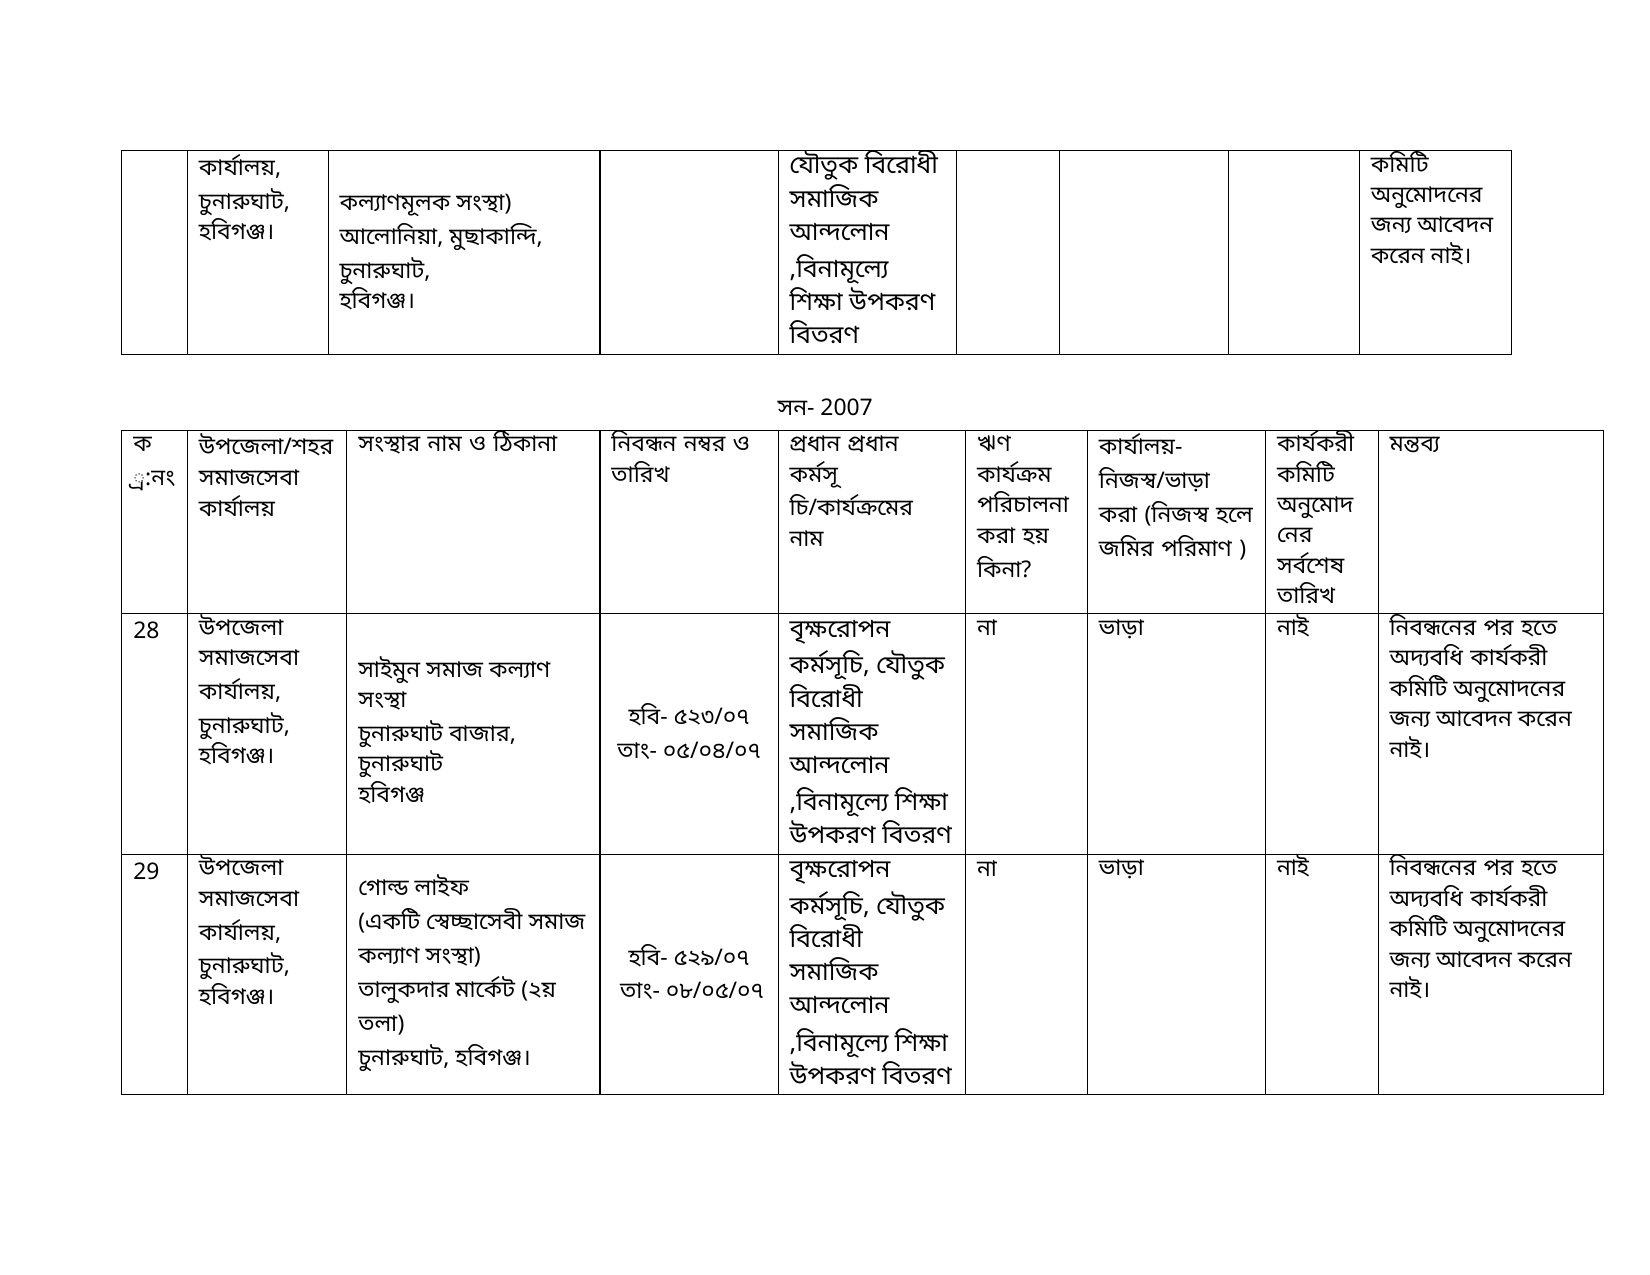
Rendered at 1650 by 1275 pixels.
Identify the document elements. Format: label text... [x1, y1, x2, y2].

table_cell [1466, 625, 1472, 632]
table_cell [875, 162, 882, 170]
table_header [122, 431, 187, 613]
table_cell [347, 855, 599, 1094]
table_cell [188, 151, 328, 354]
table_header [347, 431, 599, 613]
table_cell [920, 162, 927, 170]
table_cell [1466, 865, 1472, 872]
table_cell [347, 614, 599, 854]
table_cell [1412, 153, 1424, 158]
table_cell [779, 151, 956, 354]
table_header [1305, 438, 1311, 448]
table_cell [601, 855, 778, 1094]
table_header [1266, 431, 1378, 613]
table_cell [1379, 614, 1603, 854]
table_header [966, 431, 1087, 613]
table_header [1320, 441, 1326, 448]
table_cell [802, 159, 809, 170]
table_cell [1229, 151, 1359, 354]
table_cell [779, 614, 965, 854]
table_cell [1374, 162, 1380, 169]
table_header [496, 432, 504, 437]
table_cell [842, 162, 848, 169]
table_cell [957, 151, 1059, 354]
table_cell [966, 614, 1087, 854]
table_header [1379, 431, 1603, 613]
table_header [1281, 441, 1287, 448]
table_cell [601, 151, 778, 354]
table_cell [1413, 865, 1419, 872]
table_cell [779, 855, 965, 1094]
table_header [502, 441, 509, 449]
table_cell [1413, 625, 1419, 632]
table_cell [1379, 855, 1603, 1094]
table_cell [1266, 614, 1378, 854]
text সন- 2007 [150, 391, 1500, 424]
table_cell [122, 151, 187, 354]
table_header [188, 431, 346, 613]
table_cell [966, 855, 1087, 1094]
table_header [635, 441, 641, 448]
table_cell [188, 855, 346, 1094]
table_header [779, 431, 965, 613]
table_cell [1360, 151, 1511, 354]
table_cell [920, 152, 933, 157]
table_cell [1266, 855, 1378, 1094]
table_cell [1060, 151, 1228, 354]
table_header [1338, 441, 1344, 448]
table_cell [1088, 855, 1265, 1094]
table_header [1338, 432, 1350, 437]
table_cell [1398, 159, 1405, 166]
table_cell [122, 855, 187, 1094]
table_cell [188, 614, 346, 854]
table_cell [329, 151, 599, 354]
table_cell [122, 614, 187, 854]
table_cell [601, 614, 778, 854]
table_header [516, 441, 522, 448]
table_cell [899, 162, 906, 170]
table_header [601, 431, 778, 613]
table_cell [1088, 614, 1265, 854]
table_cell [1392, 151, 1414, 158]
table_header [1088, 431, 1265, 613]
